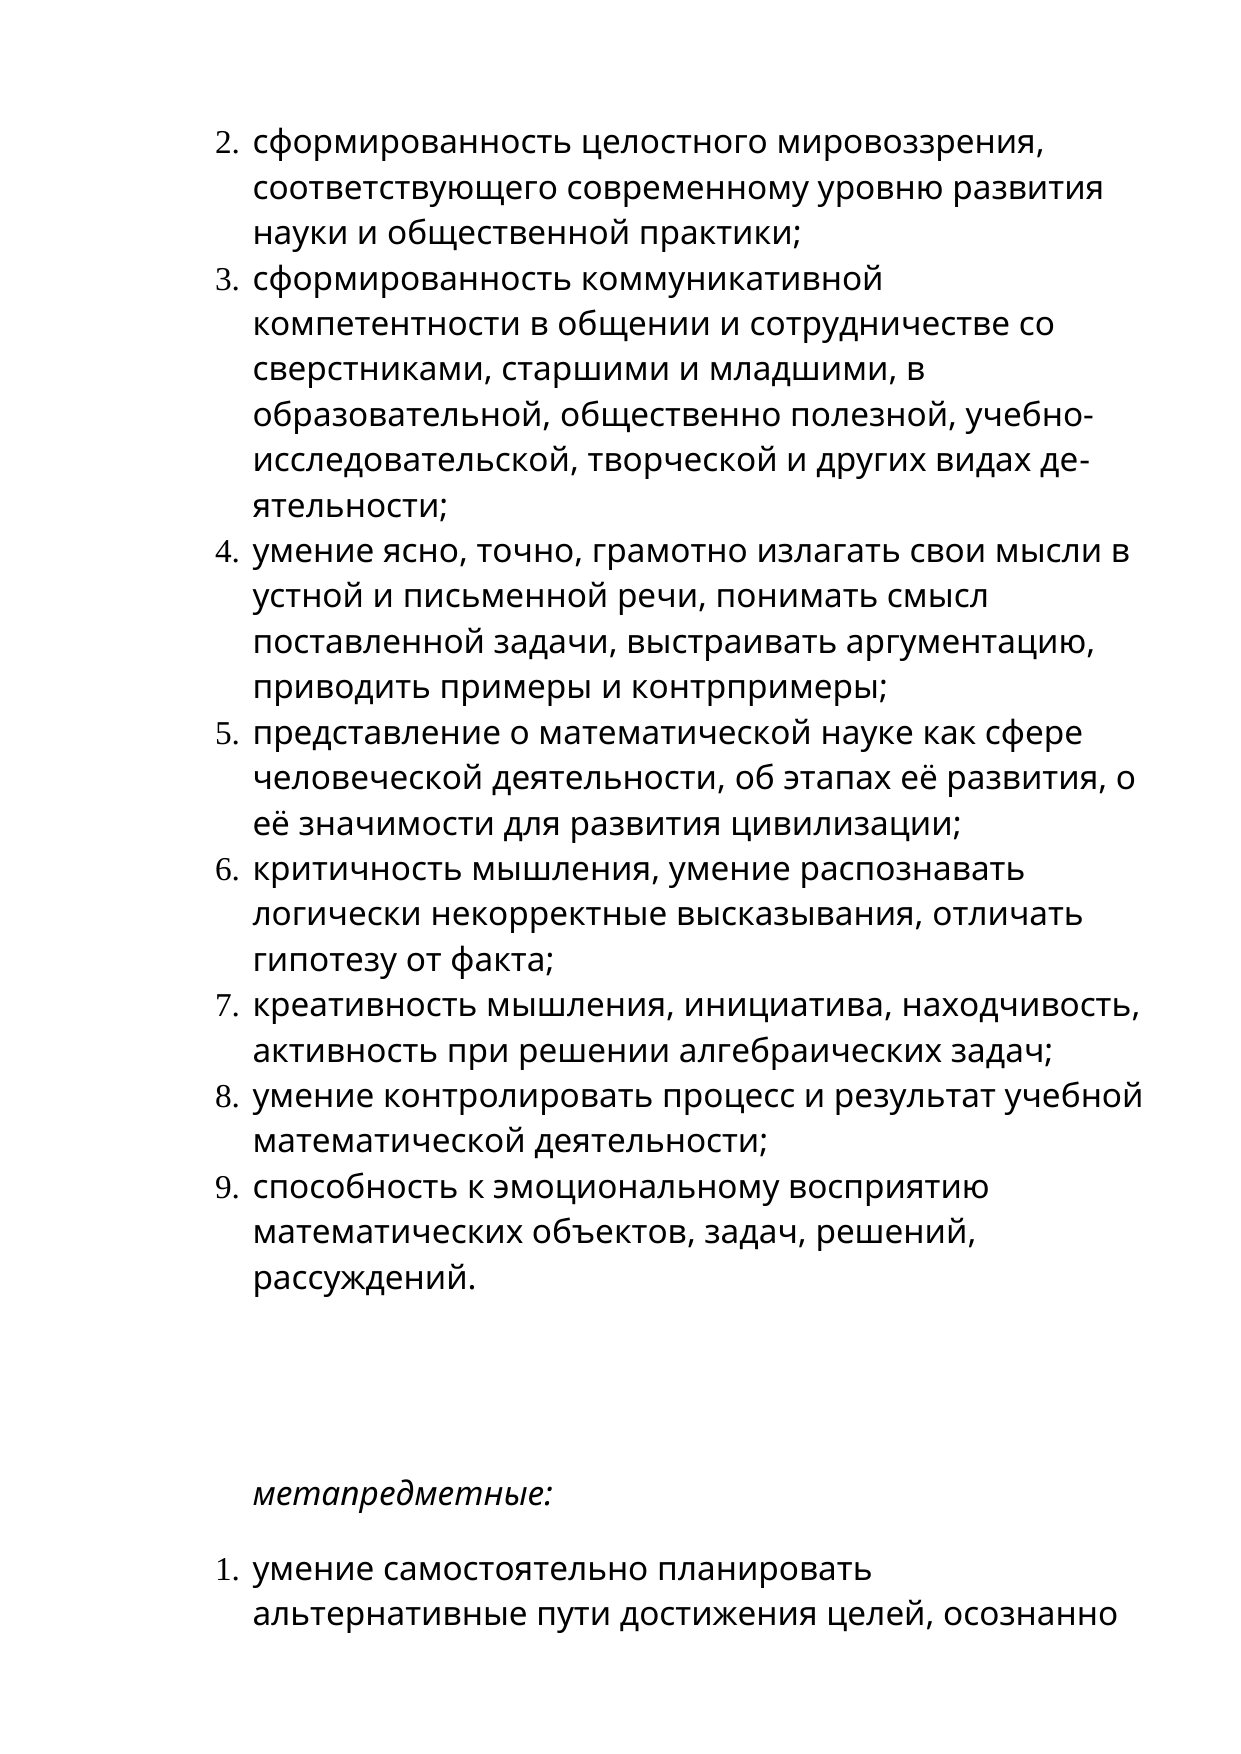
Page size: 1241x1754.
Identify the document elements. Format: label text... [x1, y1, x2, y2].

list сформированность целостного мировоззрения, соответствующего современному уровню развития науки и общественной практики; [215, 118, 1152, 254]
text метапредметные: [252, 1470, 1152, 1516]
list способность к эмоциональному восприятию математических объектов, задач, решений, рассуждений. [215, 1163, 1152, 1299]
list сформированность коммуникативной компетентности в общении и сотрудничестве со сверстниками, старшими и младшими, в образовательной, общественно полезной, учебно-исследовательской, творческой и других видах деятельности; [215, 254, 1152, 527]
list представление о математической науке как сфере человеческой деятельности, об этапах её развития, о её значимости для развития цивилизации; [215, 708, 1152, 845]
list умение ясно, точно, грамотно излагать свои мысли в устной и письменной речи, понимать смысл поставленной задачи, выстраивать аргументацию, приводить примеры и контрпримеры; [215, 527, 1152, 708]
list креативность мышления, инициатива, находчивость, активность при решении алгебраических задач; [215, 981, 1152, 1072]
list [215, 1545, 1152, 1636]
list критичность мышления, умение распознавать логически некорректные высказывания, отличать гипотезу от факта; [215, 845, 1152, 981]
list умение контролировать процесс и результат учебной математической деятельности; [215, 1072, 1152, 1163]
